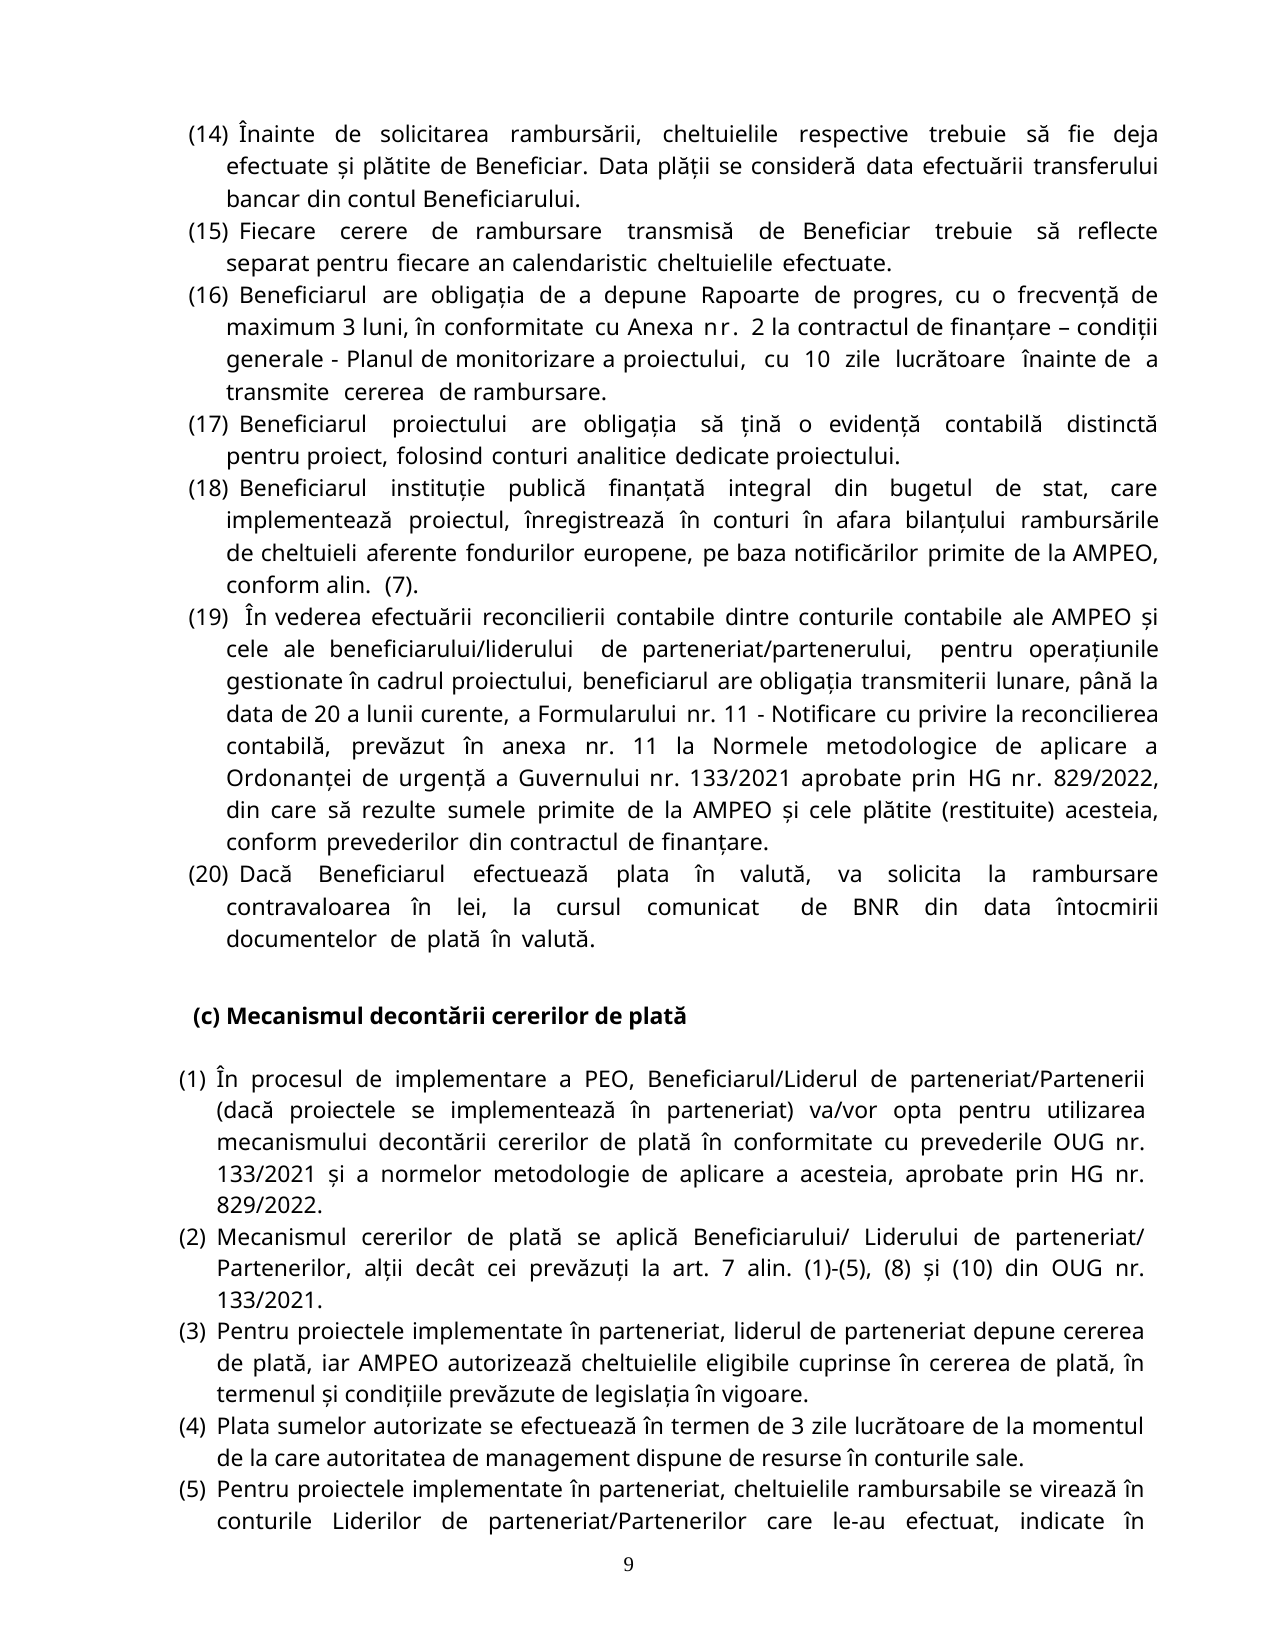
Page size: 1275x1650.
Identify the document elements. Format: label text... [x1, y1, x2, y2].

list Dacă Beneficiarul efectuează plata în valută, va solicita la rambursare contravaloarea în lei, la cursul comunicat de BNR din data întocmirii documentelor de plată în valută. [188, 858, 1159, 954]
list Pentru proiectele implementate în parteneriat, liderul de parteneriat depune cererea de plată, iar AMPEO autorizează cheltuielile eligibile cuprinse în cererea de plată, în termenul și condițiile prevăzute de legislația în vigoare. [179, 1315, 1146, 1410]
list Beneficiarul proiectului are obligația să ţină o evidenţă contabilă distinctă pentru proiect, folosind conturi analitice dedicate proiectului. [188, 408, 1159, 471]
list Înainte de solicitarea rambursării, cheltuielile respective trebuie să fie deja efectuate şi plătite de Beneficiar. Data plăţii se consideră data efectuării transferului bancar din contul Beneficiarului. [188, 118, 1159, 214]
text (c) Mecanismul decontării cererilor de plată [193, 1000, 1159, 1032]
list În vederea efectuării reconcilierii contabile dintre conturile contabile ale AMPEO şi cele ale beneficiarului/liderului de parteneriat/partenerului, pentru operaţiunile gestionate în cadrul proiectului, beneficiarul are obligaţia transmiterii lunare, până la data de 20 a lunii curente, a Formularului nr. 11 - Notificare cu privire la reconcilierea contabilă, prevăzut în anexa nr. 11 la Normele metodologice de aplicare a Ordonanței de urgență a Guvernului nr. 133/2021 aprobate prin HG nr. 829/2022, din care să rezulte sumele primite de la AMPEO şi cele plătite (restituite) acesteia, conform prevederilor din contractul de finanţare. [188, 601, 1159, 857]
list Plata sumelor autorizate se efectuează în termen de 3 zile lucrătoare de la momentul de la care autoritatea de management dispune de resurse în conturile sale. [179, 1410, 1146, 1473]
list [179, 1473, 1146, 1536]
list Beneficiarul are obligația de a depune Rapoarte de progres, cu o frecvență de maximum 3 luni, în conformitate cu Anexa nr. 2 la contractul de finanțare – condiții generale - Planul de monitorizare a proiectului, cu 10 zile lucrătoare înainte de a transmite cererea de rambursare. [188, 279, 1159, 407]
list Fiecare cerere de rambursare transmisă de Beneficiar trebuie să reflecte separat pentru fiecare an calendaristic cheltuielile efectuate. [188, 215, 1159, 278]
list Beneficiarul instituţie publică finanţată integral din bugetul de stat, care implementează proiectul, înregistrează în conturi în afara bilanţului rambursările de cheltuieli aferente fondurilor europene, pe baza notificărilor primite de la AMPEO, conform alin. (7). [188, 472, 1159, 600]
list În procesul de implementare a PEO, Beneficiarul/Liderul de parteneriat/Partenerii (dacă proiectele se implementează în parteneriat) va/vor opta pentru utilizarea mecanismului decontării cererilor de plată în conformitate cu prevederile OUG nr. 133/2021 și a normelor metodologie de aplicare a acesteia, aprobate prin HG nr. 829/2022. [179, 1063, 1146, 1220]
list Mecanismul cererilor de plată se aplică Beneficiarului/ Liderului de parteneriat/ Partenerilor, alții decât cei prevăzuți la art. 7 alin. (1)-(5), (8) și (10) din OUG nr. 133/2021. [179, 1221, 1146, 1315]
